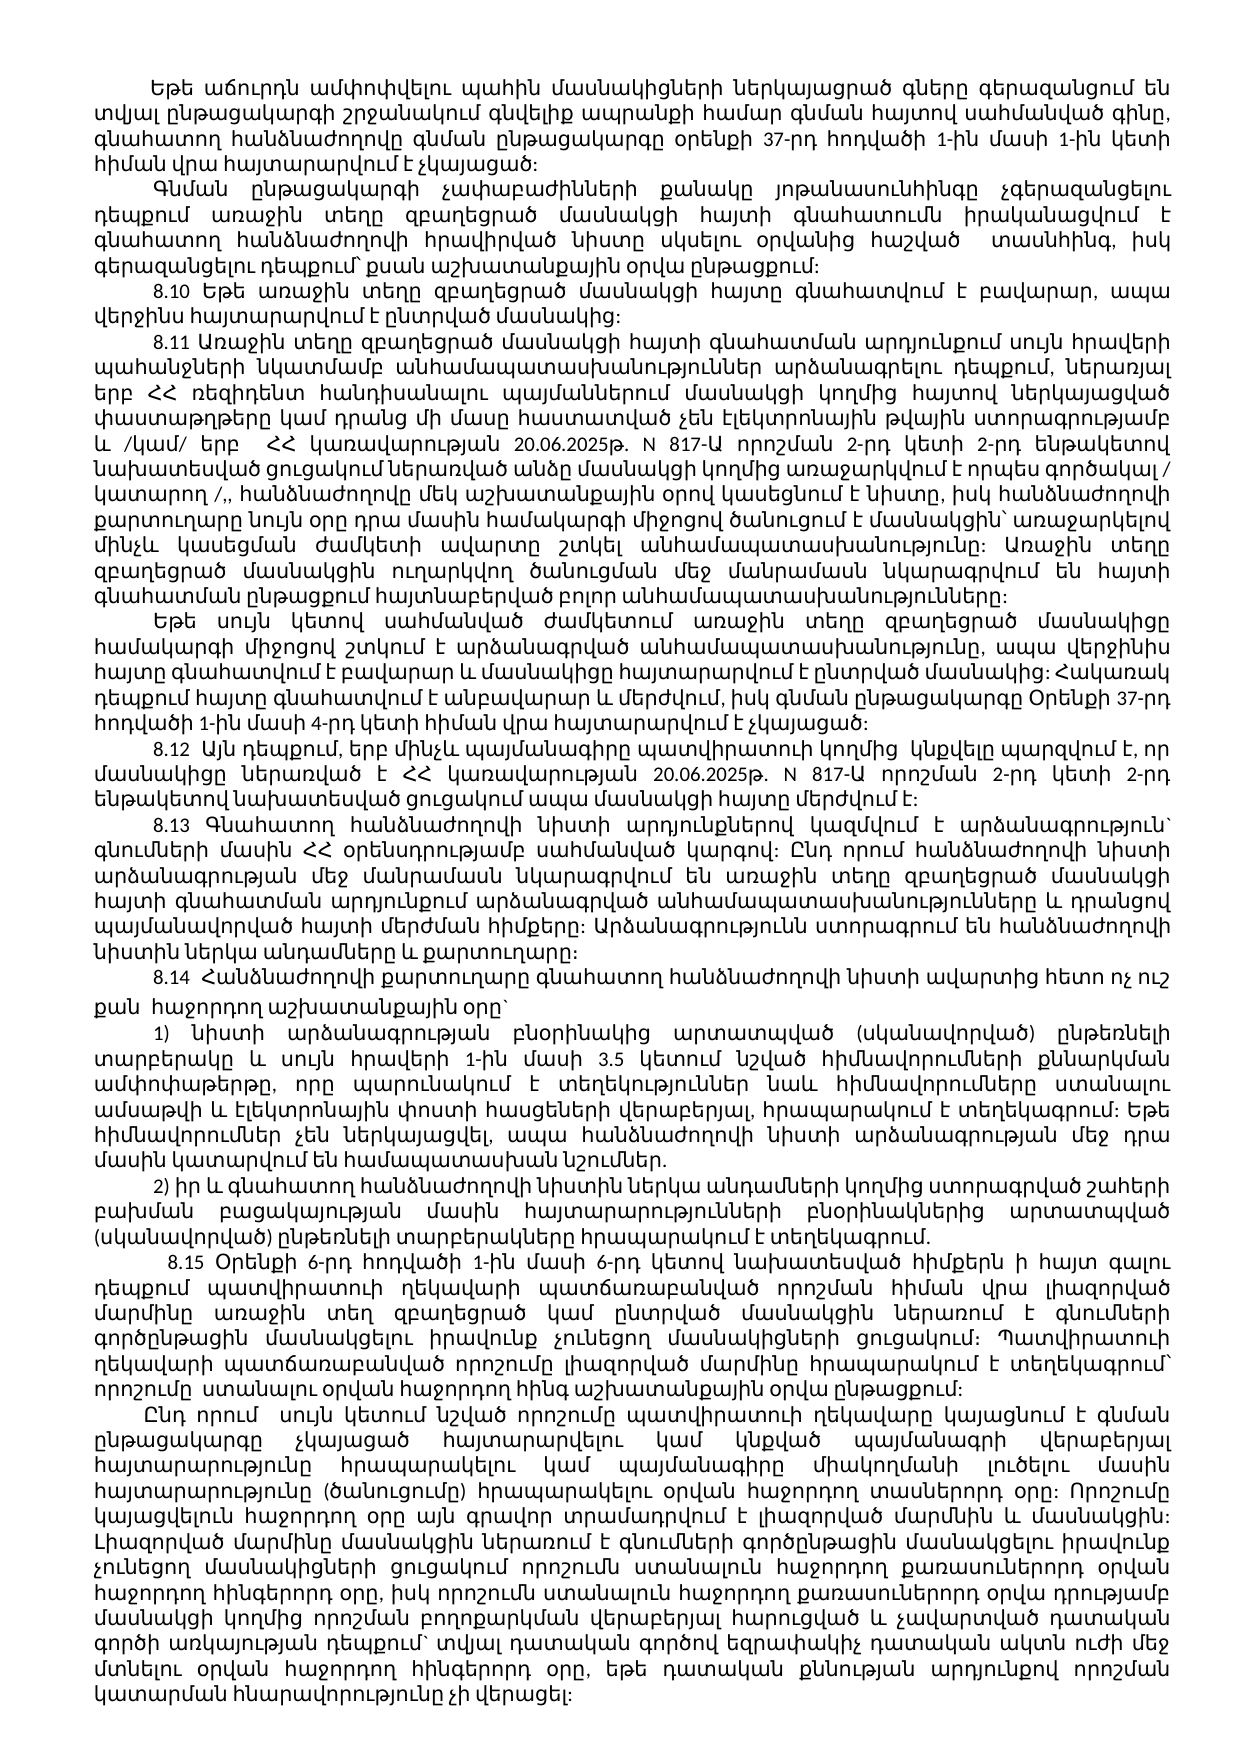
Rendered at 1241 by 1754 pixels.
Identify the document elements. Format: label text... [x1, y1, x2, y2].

text 8.10 Եթե առաջին տեղը զբաղեցրած մասնակցի հայտը գնահատվում է բավարար, ապա վերջինս հայտարարվում է ընտրված մասնակից: [94, 278, 1171, 329]
text 1) նիստի արձանագրության բնօրինակից արտատպված (սկանավորված) ընթեռնելի տարբերակը և սույն հրավերի 1-ին մասի 3.5 կետում նշված հիմնավորումների քննարկման ամփոփաթերթը, որը պարունակում է տեղեկություններ նաև հիմնավորումները ստանալու ամսաթվի և էլեկտրոնային փոստի հասցեների վերաբերյալ, հրապարակում է տեղեկագրում: Եթե հիմնավորումներ չեն ներկայացվել, ապա հանձնաժողովի նիստի արձանագրության մեջ դրա մասին կատարվում են համապատասխան նշումներ. [94, 1021, 1171, 1173]
text 8.15 Օրենքի 6-րդ հոդվածի 1-ին մասի 6-րդ կետով նախատեսված հիմքերն ի հայտ գալու դեպքում պատվիրատուի ղեկավարի պատճառաբանված որոշման հիման վրա լիազորված մարմինը առաջին տեղ զբաղեցրած կամ ընտրված մասնակցին ներառում է գնումների գործընթացին մասնակցելու իրավունք չունեցող մասնակիցների ցուցակում։ Պատվիրատուի ղեկավարի պատճառաբանված որոշումը լիազորված մարմինը հրապարակում է տեղեկագրում՝ որոշումը ստանալու օրվան հաջորդող հինգ աշխատանքային օրվա ընթացքում: [94, 1249, 1171, 1402]
text 8.12 Այն դեպքում, երբ մինչև պայմանագիրը պատվիրատուի կողմից կնքվելը պարզվում է, որ մասնակիցը ներառված է ՀՀ կառավարության 20.06.2025թ. N 817-Ա որոշման 2-րդ կետի 2-րդ ենթակետով նախատեսված ցուցակում ապա մասնակցի հայտը մերժվում է: [94, 736, 1171, 812]
text 8.13 Գնահատող հանձնաժողովի նիստի արդյունքներով կազմվում է արձանագրություն` գնումների մասին ՀՀ օրենսդրությամբ սահմանված կարգով: Ընդ որում հանձնաժողովի նիստի արձանագրության մեջ մանրամասն նկարագրվում են առաջին տեղը զբաղեցրած մասնակցի հայտի գնահատման արդյունքում արձանագրված անհամապատասխանությունները և դրանցով պայմանավորված հայտի մերժման հիմքերը: Արձանագրությունն ստորագրում են հանձնաժողովի նիստին ներկա անդամները և քարտուղարը։ [94, 812, 1171, 964]
text Եթե սույն կետով սահմանված ժամկետում առաջին տեղը զբաղեցրած մասնակիցը համակարգի միջոցով շտկում է արձանագրված անհամապատասխանությունը, ապա վերջինիս հայտը գնահատվում է բավարար և մասնակիցը հայտարարվում է ընտրված մասնակից: Հակառակ դեպքում հայտը գնահատվում է անբավարար և մերժվում, իսկ գնման ընթացակարգը Օրենքի 37-րդ հոդվածի 1-ին մասի 4-րդ կետի հիման վրա հայտարարվում է չկայացած: [94, 609, 1171, 736]
text Ընդ որում սույն կետում նշված որոշումը պատվիրատուի ղեկավարը կայացնում է գնման ընթացակարգը չկայացած հայտարարվելու կամ կնքված պայմանագրի վերաբերյալ հայտարարությունը հրապարակելու կամ պայմանագիրը միակողմանի լուծելու մասին հայտարարությունը (ծանուցումը) հրապարակելու օրվան հաջորդող տասներորդ օրը: Որոշումը կայացվելուն հաջորդող օրը այն գրավոր տրամադրվում է լիազորված մարմնին և մասնակցին: Լիազորված մարմինը մասնակցին ներառում է գնումների գործընթացին մասնակցելու իրավունք չունեցող մասնակիցների ցուցակում որոշումն ստանալուն հաջորդող քառասուներորդ օրվան հաջորդող հինգերորդ օրը, իսկ որոշումն ստանալուն հաջորդող քառասուներորդ օրվա դրությամբ մասնակցի կողմից որոշման բողոքարկման վերաբերյալ հարուցված և չավարտված դատական գործի առկայության դեպքում` տվյալ դատական գործով եզրափակիչ դատական ակտն ուժի մեջ մտնելու օրվան հաջորդող հինգերորդ օրը, եթե դատական քննության արդյունքով որոշման կատարման հնարավորությունը չի վերացել: [94, 1402, 1171, 1707]
text 2) իր և գնահատող հանձնաժողովի նիստին ներկա անդամների կողմից ստորագրված շահերի բախման բացակայության մասին հայտարարությունների բնօրինակներից արտատպված (սկանավորված) ընթեռնելի տարբերակները հրապարակում է տեղեկագրում. [94, 1173, 1171, 1249]
text Եթե աճուրդն ամփոփվելու պահին մասնակիցների ներկայացրած գները գերազանցում են տվյալ ընթացակարգի շրջանակում գնվելիք ապրանքի համար գնման հայտով սահմանված գինը, գնահատող հանձնաժողովը գնման ընթացակարգը օրենքի 37-րդ հոդվածի 1-ին մասի 1-ին կետի հիման վրա հայտարարվում է չկայացած: [94, 75, 1171, 177]
text 8.14 Հանձնաժողովի քարտուղարը գնահատող հանձնաժողովի նիստի ավարտից հետո ոչ ուշ քան հաջորդող աշխատանքային օրը` [94, 964, 1171, 1021]
text 8.11 Առաջին տեղը զբաղեցրած մասնակցի հայտի գնահատման արդյունքում սույն հրավերի պահանջների նկատմամբ անհամապատասխանություններ արձանագրելու դեպքում, ներառյալ երբ ՀՀ ռեզիդենտ հանդիսանալու պայմաններում մասնակցի կողմից հայտով ներկայացված փաստաթղթերը կամ դրանց մի մասը հաստատված չեն էլեկտրոնային թվային ստորագրությամբ և /կամ/ երբ ՀՀ կառավարության 20.06.2025թ. N 817-Ա որոշման 2-րդ կետի 2-րդ ենթակետով նախատեսված ցուցակում ներառված անձը մասնակցի կողմից առաջարկվում է որպես գործակալ / կատարող /,, հանձնաժողովը մեկ աշխատանքային օրով կասեցնում է նիստը, իսկ հանձնաժողովի քարտուղարը նույն օրը դրա մասին համակարգի միջոցով ծանուցում է մասնակցին՝ առաջարկելով մինչև կասեցման ժամկետի ավարտը շտկել անհամապատասխանությունը: Առաջին տեղը զբաղեցրած մասնակցին ուղարկվող ծանուցման մեջ մանրամասն նկարագրվում են հայտի գնահատման ընթացքում հայտնաբերված բոլոր անհամապատասխանությունները: [94, 329, 1171, 609]
text Գնման ընթացակարգի չափաբաժինների քանակը յոթանասունհինգը չգերազանցելու դեպքում առաջին տեղը զբաղեցրած մասնակցի հայտի գնահատումն իրականացվում է գնահատող հանձնաժողովի հրավիրված նիստը սկսելու օրվանից հաշված տասնհինգ, իսկ գերազանցելու դեպքում՝ քսան աշխատանքային օրվա ընթացքում: [94, 177, 1171, 278]
